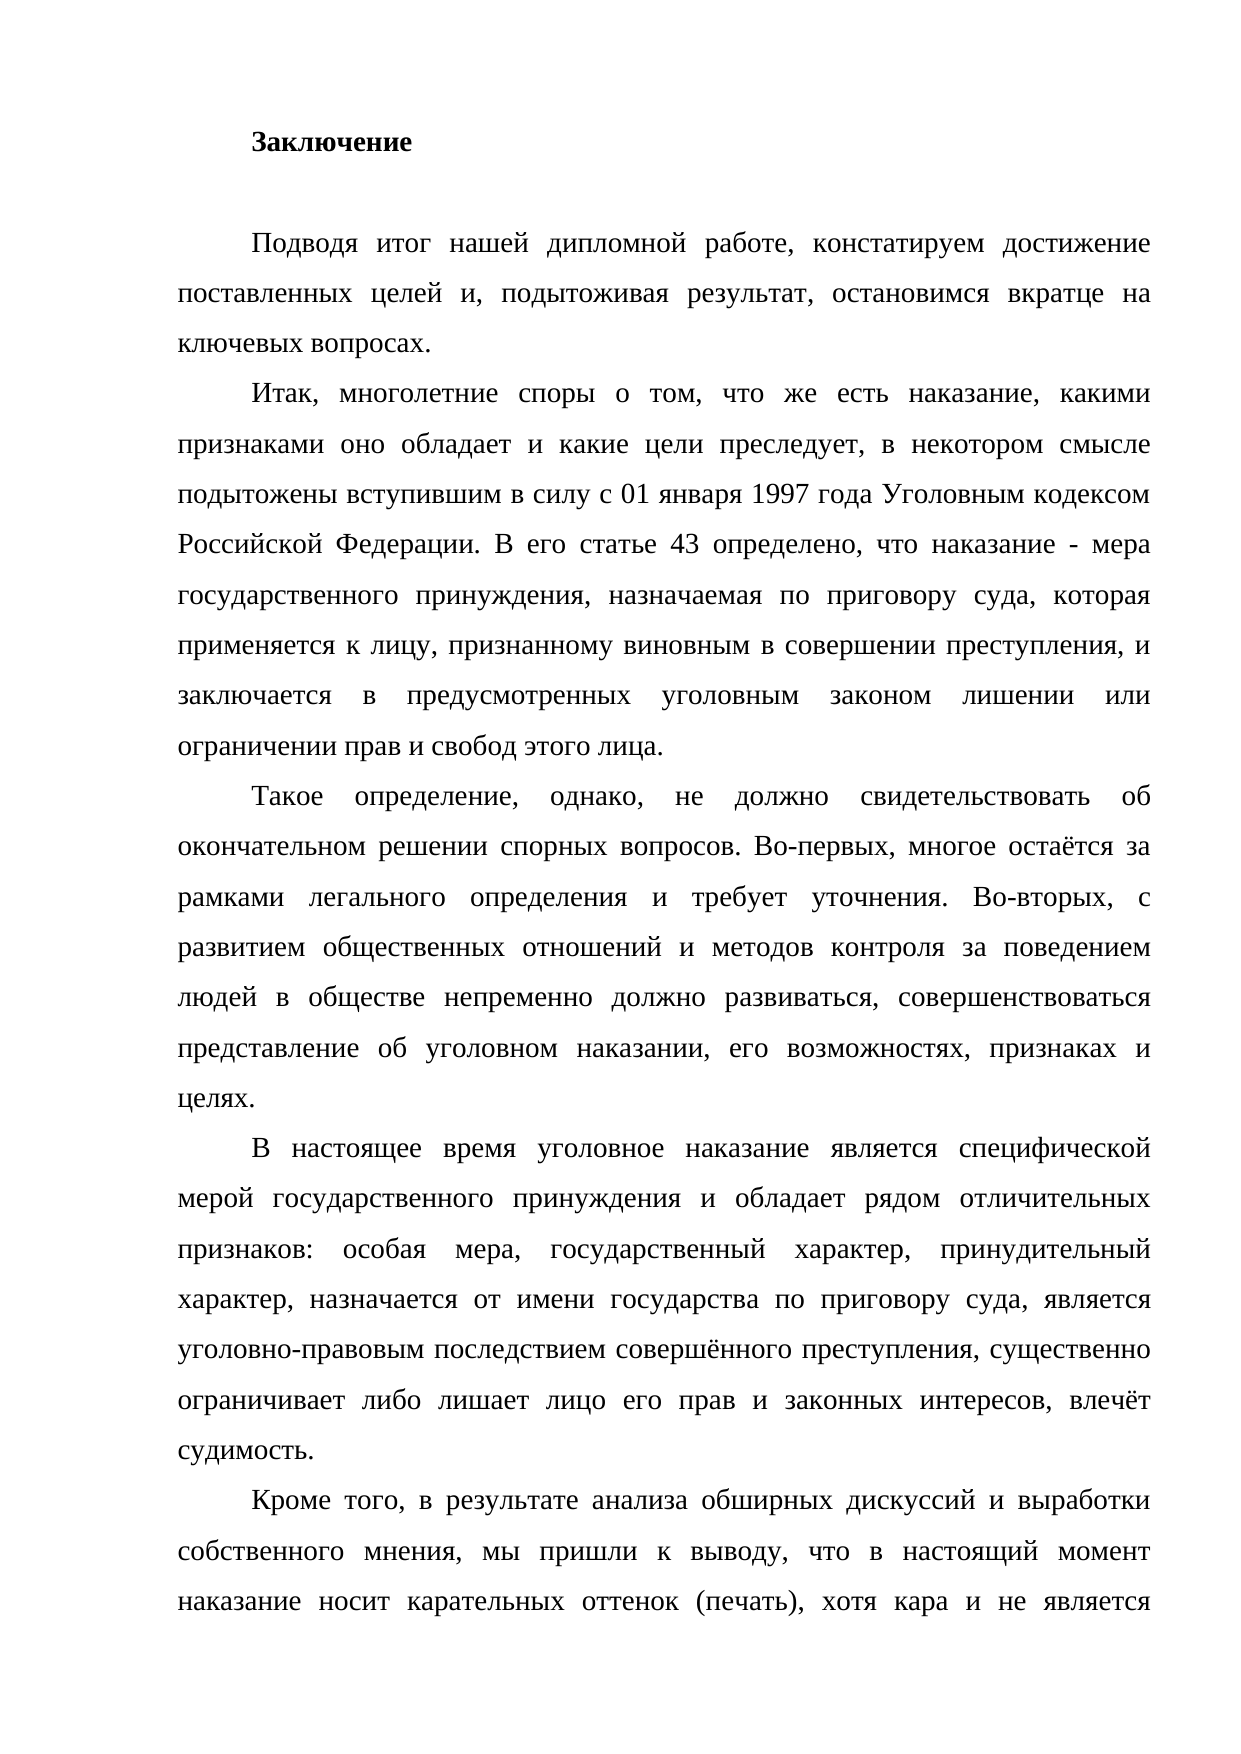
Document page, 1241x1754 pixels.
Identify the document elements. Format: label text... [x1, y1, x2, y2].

text Заключение [177, 124, 1152, 158]
text Подводя итог нашей дипломной работе, констатируем достижение поставленных целей и, подытоживая результат, остановимся вкратце на ключевых вопросах. [177, 225, 1152, 359]
text Итак, многолетние споры о том, что же есть наказание, какими признаками оно обладает и какие цели преследует, в некотором смысле подытожены вступившим в силу с 01 января 1997 года Уголовным кодексом Российской Федерации. В его статье 43 определено, что наказание - мера государственного принуждения, назначаемая по приговору суда, которая применяется к лицу, признанному виновным в совершении преступления, и заключается в предусмотренных уголовным законом лишении или ограничении прав и свобод этого лица. [177, 376, 1152, 761]
text В настоящее время уголовное наказание является специфической мерой государственного принуждения и обладает рядом отличительных признаков: особая мера, государственный характер, принудительный характер, назначается от имени государства по приговору суда, является уголовно-правовым последствием совершённого преступления, существенно ограничивает либо лишает лицо его прав и законных интересов, влечёт судимость. [177, 1130, 1152, 1466]
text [177, 1482, 1152, 1617]
text Такое определение, однако, не должно свидетельствовать об окончательном решении спорных вопросов. Во-первых, многое остаётся за рамками легального определения и требует уточнения. Во-вторых, с развитием общественных отношений и методов контроля за поведением людей в обществе непременно должно развиваться, совершенствоваться представление об уголовном наказании, его возможностях, признаках и целях. [177, 778, 1152, 1113]
